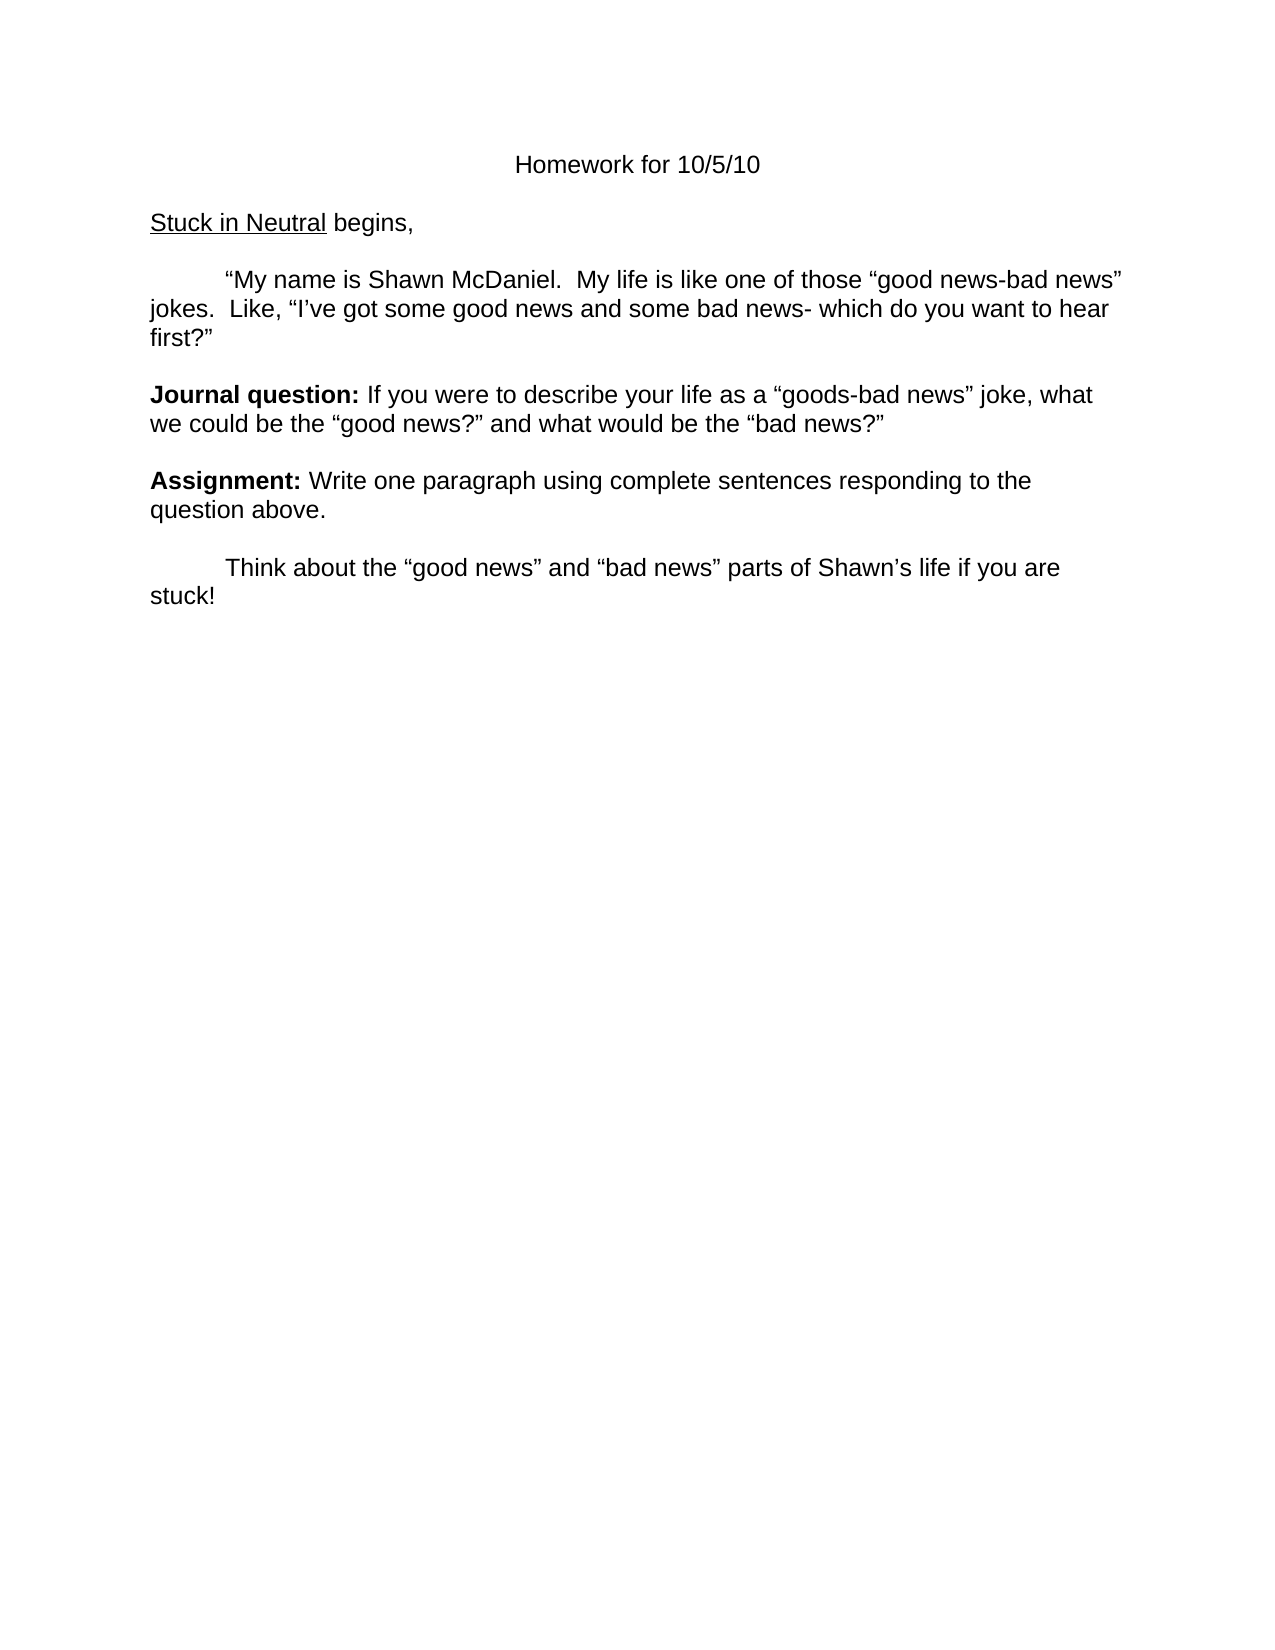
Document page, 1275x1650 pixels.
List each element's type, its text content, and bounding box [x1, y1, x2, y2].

text Think about the “good news” and “bad news” parts of Shawn’s life if you are stuck! [150, 552, 1125, 610]
text Stuck in Neutral begins, [150, 207, 1125, 236]
text “My name is Shawn McDaniel. My life is like one of those “good news-bad news” jokes. Like, “I’ve got some good news and some bad news- which do you want to hear first?” [150, 265, 1125, 351]
text Journal question: If you were to describe your life as a “goods-bad news” joke, what we could be the “good news?” and what would be the “bad news?” [150, 380, 1125, 437]
text Homework for 10/5/10 [150, 150, 1125, 179]
text Assignment: Write one paragraph using complete sentences responding to the question above. [150, 466, 1125, 524]
